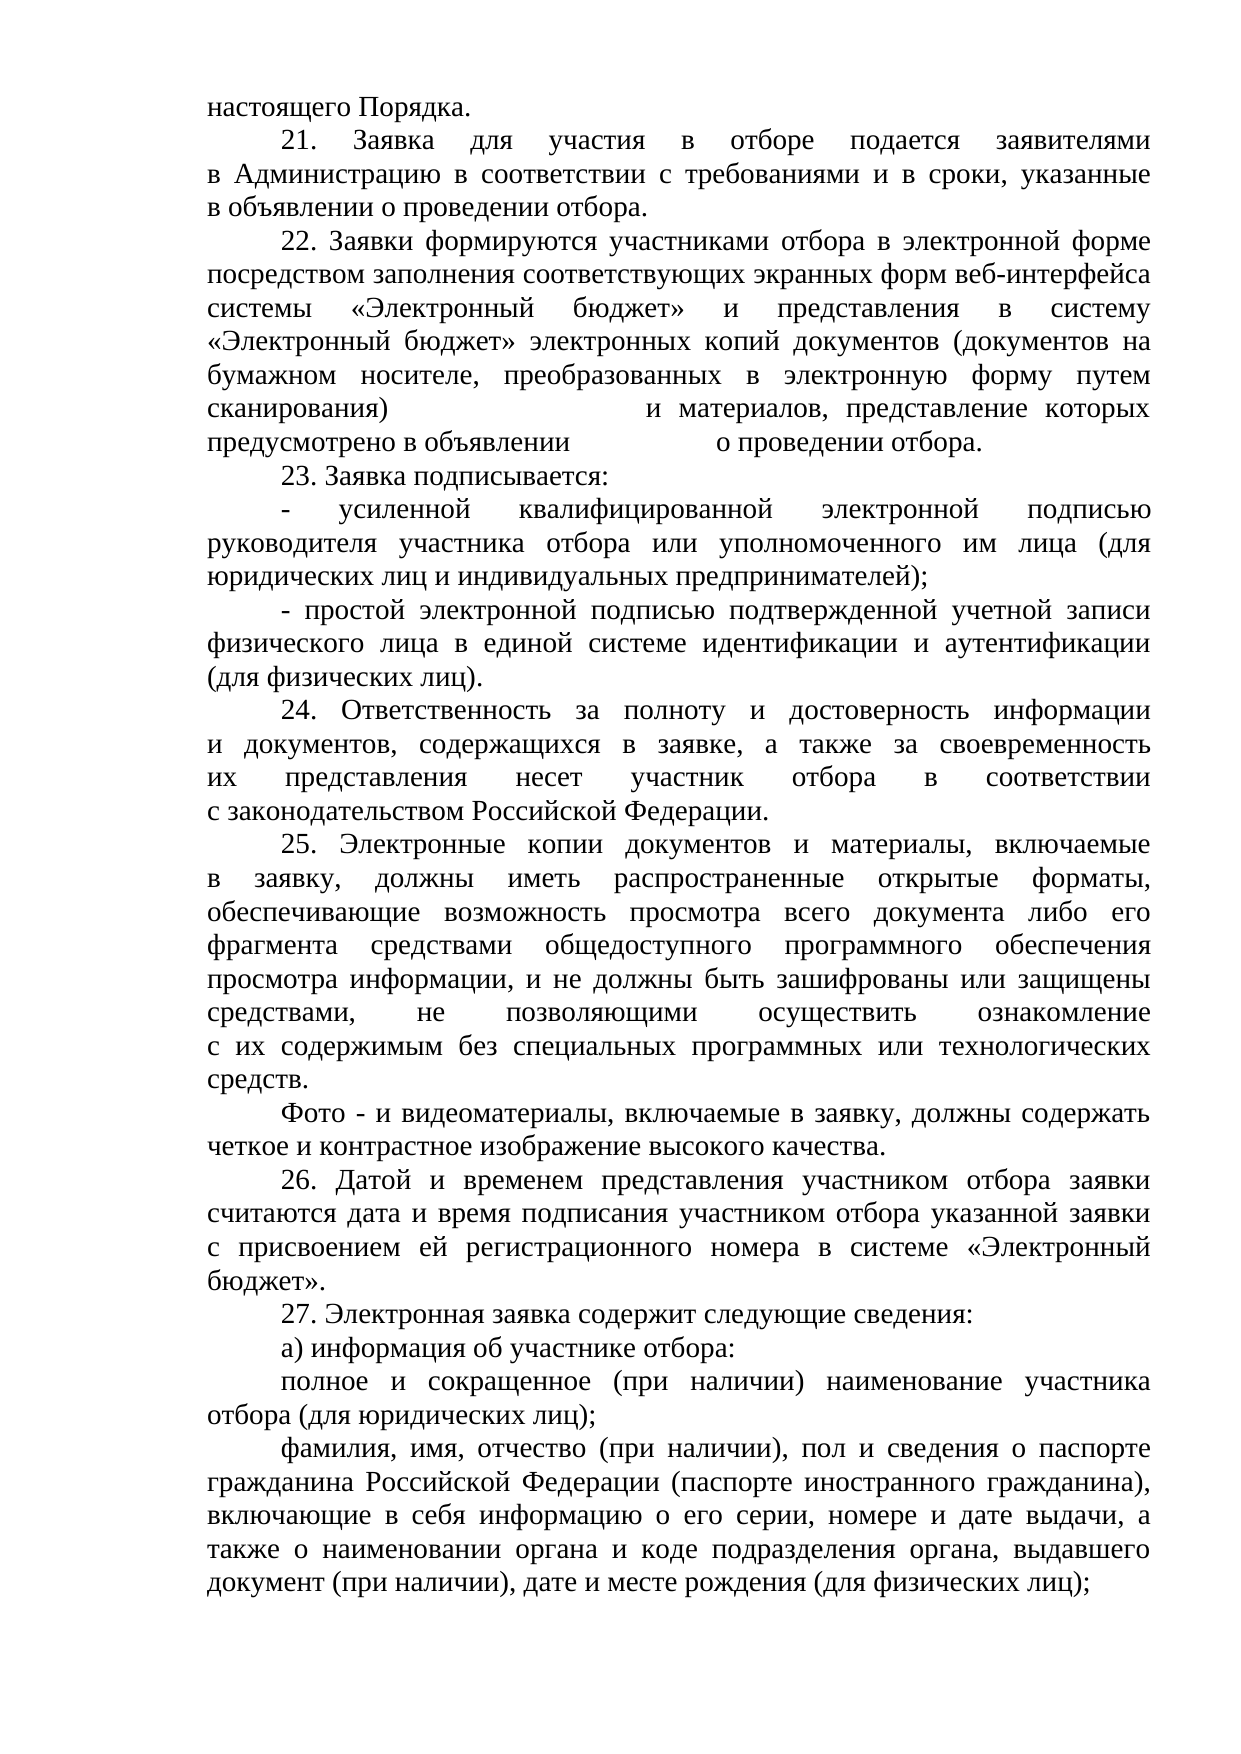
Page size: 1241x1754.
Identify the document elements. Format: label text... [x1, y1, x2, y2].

text - усиленной квалифицированной электронной подписью руководителя участника отбора или уполномоченного им лица (для юридических лиц и индивидуальных предпринимателей); [207, 491, 1152, 592]
text 23. Заявка подписывается: [207, 458, 1152, 491]
text 22. Заявки формируются участниками отбора в электронной форме посредством заполнения соответствующих экранных форм веб-интерфейса системы «Электронный бюджет» и представления в систему «Электронный бюджет» электронных копий документов (документов на бумажном носителе, преобразованных в электронную форму путем сканирования) и материалов, представление которых предусмотрено в объявлении о проведении отбора. [207, 223, 1152, 458]
text 24. Ответственность за полноту и достоверность информации и документов, содержащихся в заявке, а также за своевременность их представления несет участник отбора в соответствии с законодательством Российской Федерации. [207, 692, 1152, 827]
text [207, 89, 1152, 122]
text - простой электронной подписью подтвержденной учетной записи физического лица в единой системе идентификации и аутентификации (для физических лиц). [207, 592, 1152, 692]
text полное и сокращенное (при наличии) наименование участника отбора (для юридических лиц); [207, 1363, 1152, 1430]
text Фото - и видеоматериалы, включаемые в заявку, должны содержать четкое и контрастное изображение высокого качества. [207, 1095, 1152, 1162]
text 26. Датой и временем представления участником отбора заявки считаются дата и время подписания участником отбора указанной заявки с присвоением ей регистрационного номера в системе «Электронный бюджет». [207, 1162, 1152, 1296]
text 27. Электронная заявка содержит следующие сведения: [207, 1296, 1152, 1330]
text а) информация об участнике отбора: [207, 1330, 1152, 1363]
text 25. Электронные копии документов и материалы, включаемые в заявку, должны иметь распространенные открытые форматы, обеспечивающие возможность просмотра всего документа либо его фрагмента средствами общедоступного программного обеспечения просмотра информации, и не должны быть зашифрованы или защищены средствами, не позволяющими осуществить ознакомление с их содержимым без специальных программных или технологических средств. [207, 827, 1152, 1095]
text фамилия, имя, отчество (при наличии), пол и сведения о паспорте гражданина Российской Федерации (паспорте иностранного гражданина), включающие в себя информацию о его серии, номере и дате выдачи, а также о наименовании органа и коде подразделения органа, выдавшего документ (при наличии), дате и месте рождения (для физических лиц); [207, 1430, 1152, 1598]
text 21. Заявка для участия в отборе подается заявителями в Администрацию в соответствии с требованиями и в сроки, указанные в объявлении о проведении отбора. [207, 122, 1152, 223]
